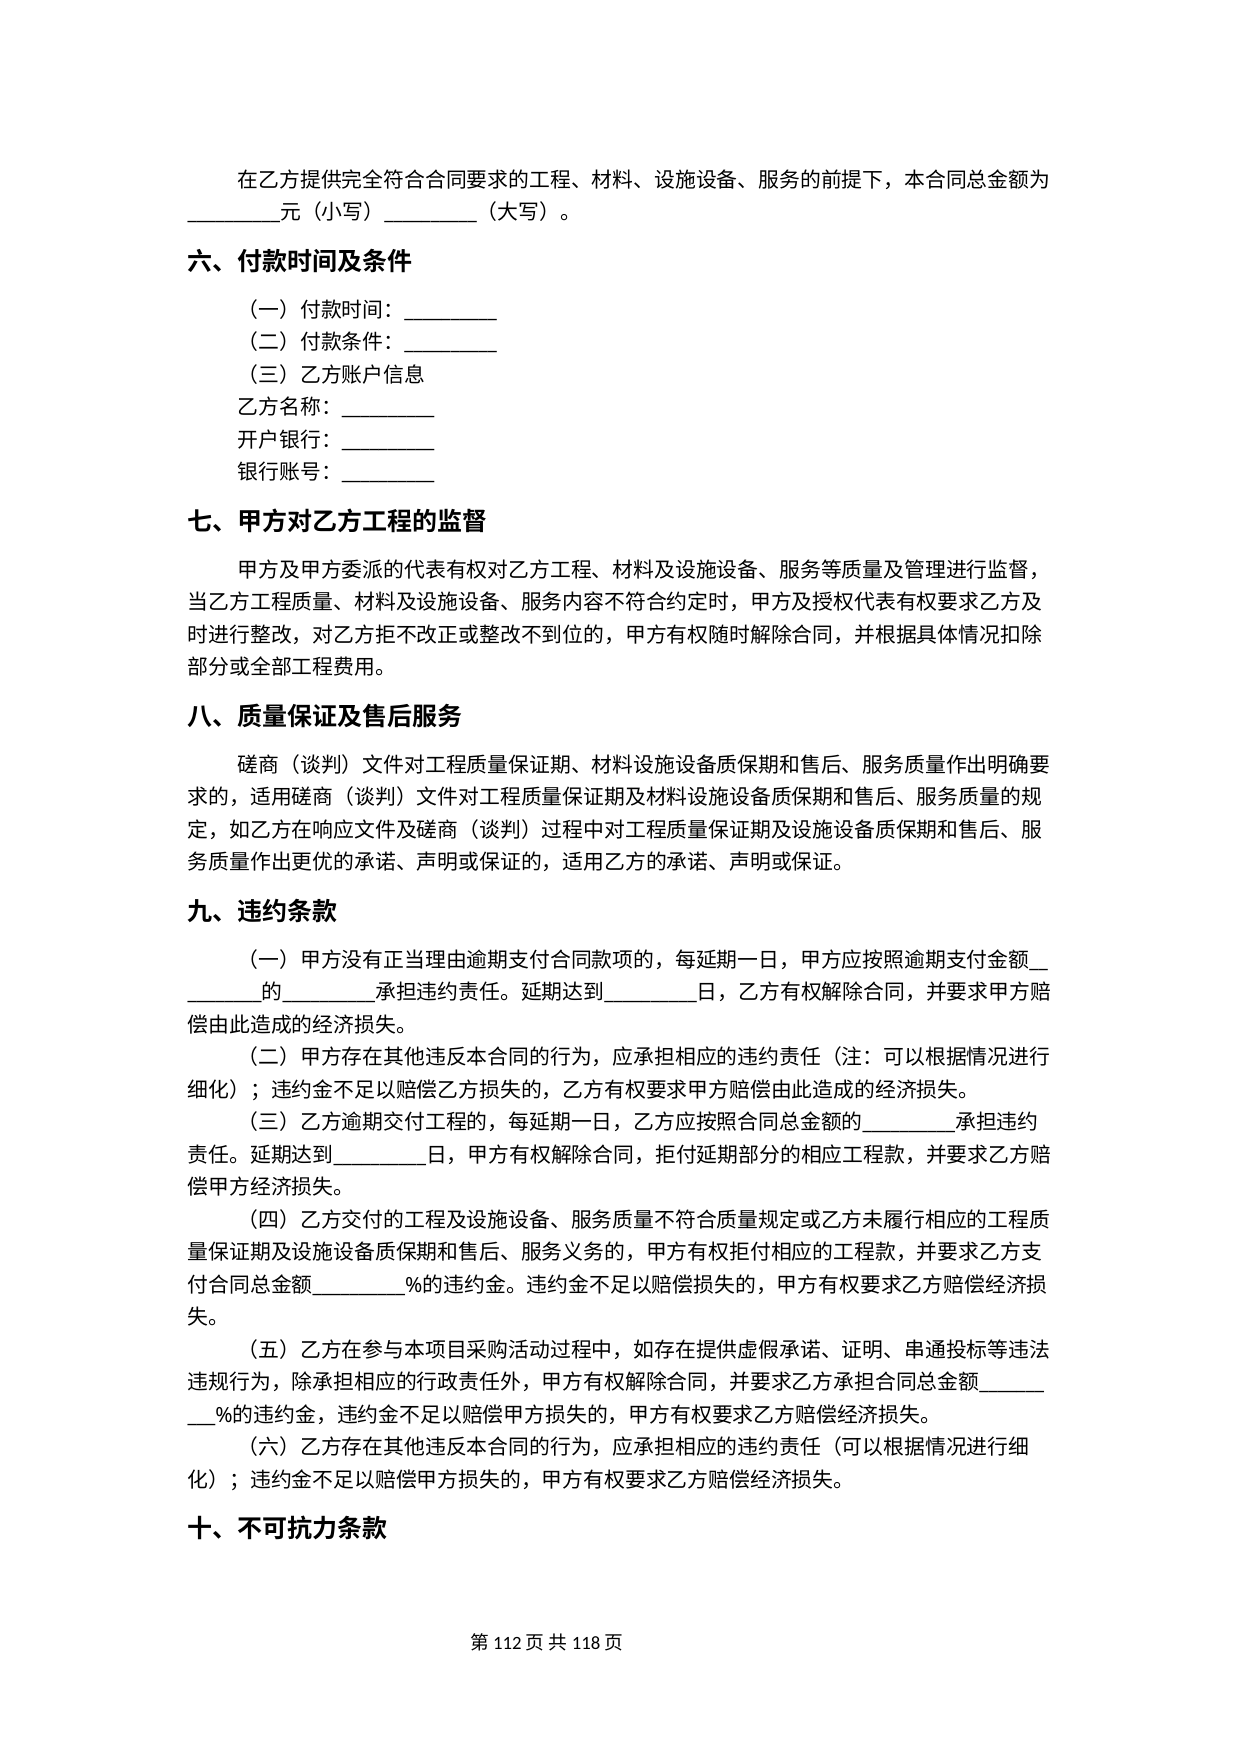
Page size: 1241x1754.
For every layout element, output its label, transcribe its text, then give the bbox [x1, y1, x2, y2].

text （五）乙方在参与本项目采购活动过程中，如存在提供虚假承诺、证明、串通投标等违法违规行为，除承担相应的行政责任外，甲方有权解除合同，并要求乙方承担合同总金额__________%的违约金，违约金不足以赔偿甲方损失的，甲方有权要求乙方赔偿经济损失。 [187, 1332, 1053, 1429]
text 磋商（谈判）文件对工程质量保证期、材料设施设备质保期和售后、服务质量作出明确要求的，适用磋商（谈判）文件对工程质量保证期及材料设施设备质保期和售后、服务质量的规定，如乙方在响应文件及磋商（谈判）过程中对工程质量保证期及设施设备质保期和售后、服务质量作出更优的承诺、声明或保证的，适用乙方的承诺、声明或保证。 [187, 747, 1053, 877]
text 九、违约条款 [187, 877, 1053, 942]
text （二）付款条件：__________ [187, 324, 1053, 357]
text 银行账号：__________ [187, 454, 1053, 487]
text 七、甲方对乙方工程的监督 [187, 487, 1053, 552]
text （六）乙方存在其他违反本合同的行为，应承担相应的违约责任（可以根据情况进行细化）；违约金不足以赔偿甲方损失的，甲方有权要求乙方赔偿经济损失。 [187, 1429, 1053, 1494]
text （四）乙方交付的工程及设施设备、服务质量不符合质量规定或乙方未履行相应的工程质量保证期及设施设备质保期和售后、服务义务的，甲方有权拒付相应的工程款，并要求乙方支付合同总金额__________%的违约金。违约金不足以赔偿损失的，甲方有权要求乙方赔偿经济损失。 [187, 1202, 1053, 1332]
text 十、不可抗力条款 [187, 1494, 1053, 1559]
text 六、付款时间及条件 [187, 227, 1053, 292]
text （三）乙方账户信息 [187, 357, 1053, 389]
text （一）付款时间：__________ [187, 292, 1053, 324]
text 八、质量保证及售后服务 [187, 682, 1053, 747]
text 开户银行：__________ [187, 422, 1053, 454]
text （二）甲方存在其他违反本合同的行为，应承担相应的违约责任（注：可以根据情况进行细化）；违约金不足以赔偿乙方损失的，乙方有权要求甲方赔偿由此造成的经济损失。 [187, 1039, 1053, 1104]
text （一）甲方没有正当理由逾期支付合同款项的，每延期一日，甲方应按照逾期支付金额__________的__________承担违约责任。延期达到__________日，乙方有权解除合同，并要求甲方赔偿由此造成的经济损失。 [187, 942, 1053, 1039]
text 甲方及甲方委派的代表有权对乙方工程、材料及设施设备、服务等质量及管理进行监督，当乙方工程质量、材料及设施设备、服务内容不符合约定时，甲方及授权代表有权要求乙方及时进行整改，对乙方拒不改正或整改不到位的，甲方有权随时解除合同，并根据具体情况扣除部分或全部工程费用。 [187, 552, 1053, 682]
text 在乙方提供完全符合合同要求的工程、材料、设施设备、服务的前提下，本合同总金额为__________元（小写）__________（大写）。 [187, 162, 1053, 227]
text （三）乙方逾期交付工程的，每延期一日，乙方应按照合同总金额的__________承担违约责任。延期达到__________日，甲方有权解除合同，拒付延期部分的相应工程款，并要求乙方赔偿甲方经济损失。 [187, 1104, 1053, 1202]
text 乙方名称：__________ [187, 389, 1053, 422]
